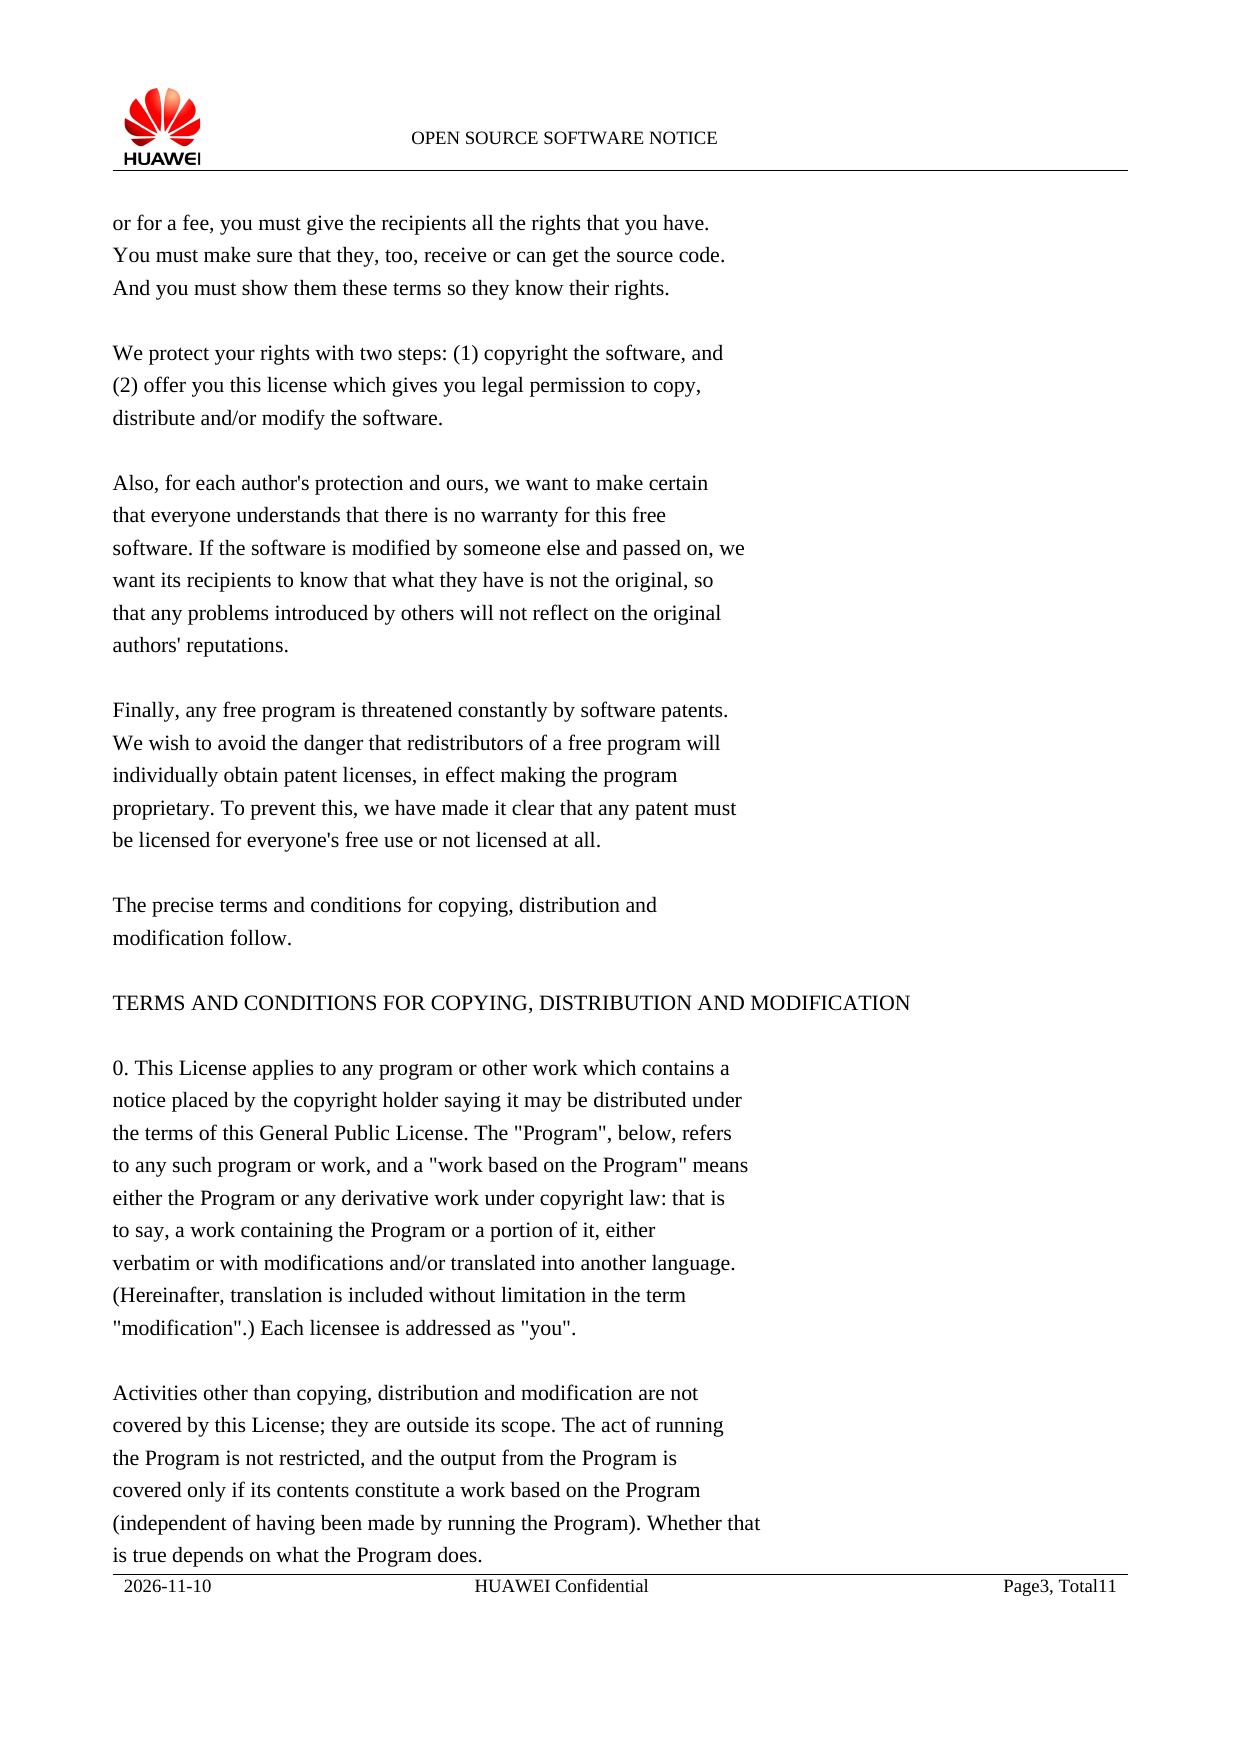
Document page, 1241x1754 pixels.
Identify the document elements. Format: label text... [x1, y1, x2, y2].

picture [124, 88, 201, 165]
